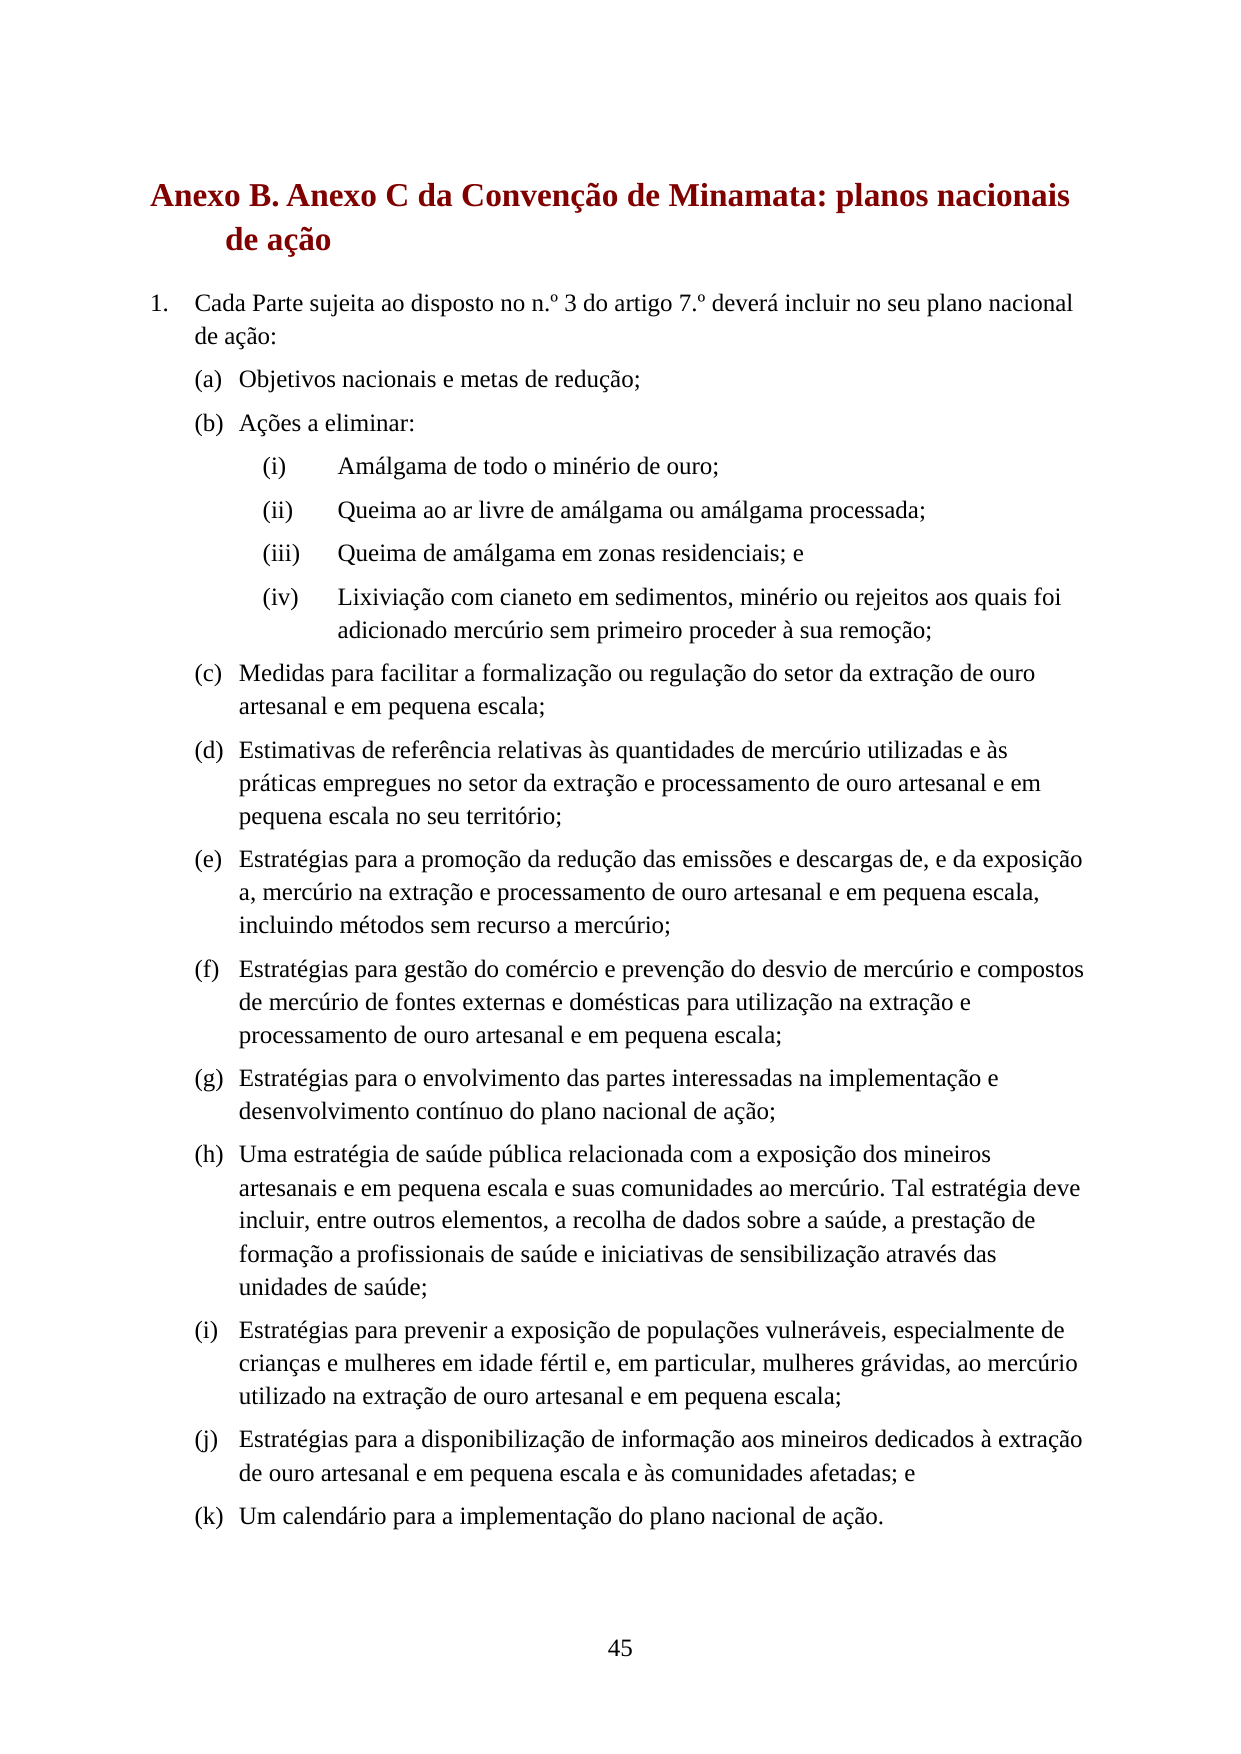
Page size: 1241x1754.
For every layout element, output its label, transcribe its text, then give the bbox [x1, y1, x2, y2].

list Lixiviação com cianeto em sedimentos, minério ou rejeitos aos quais foi adicionado mercúrio sem primeiro proceder à sua remoção; [262, 582, 1090, 643]
list Medidas para facilitar a formalização ou regulação do setor da extração de ouro artesanal e em pequena escala; [194, 658, 1090, 720]
list Estratégias para gestão do comércio e prevenção do desvio de mercúrio e compostos de mercúrio de fontes externas e domésticas para utilização na extração e processamento de ouro artesanal e em pequena escala; [194, 954, 1090, 1048]
list Estratégias para prevenir a exposição de populações vulneráveis, especialmente de crianças e mulheres em idade fértil e, em particular, mulheres grávidas, ao mercúrio utilizado na extração de ouro artesanal e em pequena escala; [194, 1315, 1090, 1410]
list Uma estratégia de saúde pública relacionada com a exposição dos mineiros artesanais e em pequena escala e suas comunidades ao mercúrio. Tal estratégia deve incluir, entre outros elementos, a recolha de dados sobre a saúde, a prestação de formação a profissionais de saúde e iniciativas de sensibilização através das unidades de saúde; [194, 1139, 1090, 1300]
list Um calendário para a implementação do plano nacional de ação. [194, 1501, 1090, 1530]
list Cada Parte sujeita ao disposto no n.º 3 do artigo 7.º deverá incluir no seu plano nacional de ação: [150, 288, 1090, 350]
list Amálgama de todo o minério de ouro; [262, 451, 1090, 480]
list Estratégias para a promoção da redução das emissões e descargas de, e da exposição a, mercúrio na extração e processamento de ouro artesanal e em pequena escala, incluindo métodos sem recurso a mercúrio; [194, 844, 1090, 939]
subtitle Anexo B. Anexo C da Convenção de Minamata: planos nacionais de ação [150, 175, 1090, 257]
list Estratégias para a disponibilização de informação aos mineiros dedicados à extração de ouro artesanal e em pequena escala e às comunidades afetadas; e [194, 1424, 1090, 1486]
list Objetivos nacionais e metas de redução; [194, 364, 1090, 393]
list Estimativas de referência relativas às quantidades de mercúrio utilizadas e às práticas empregues no setor da extração e processamento de ouro artesanal e em pequena escala no seu território; [194, 735, 1090, 829]
list Queima de amálgama em zonas residenciais; e [262, 538, 1090, 567]
list Ações a eliminar: [194, 408, 1090, 437]
list Estratégias para o envolvimento das partes interessadas na implementação e desenvolvimento contínuo do plano nacional de ação; [194, 1063, 1090, 1125]
list Queima ao ar livre de amálgama ou amálgama processada; [262, 495, 1090, 524]
